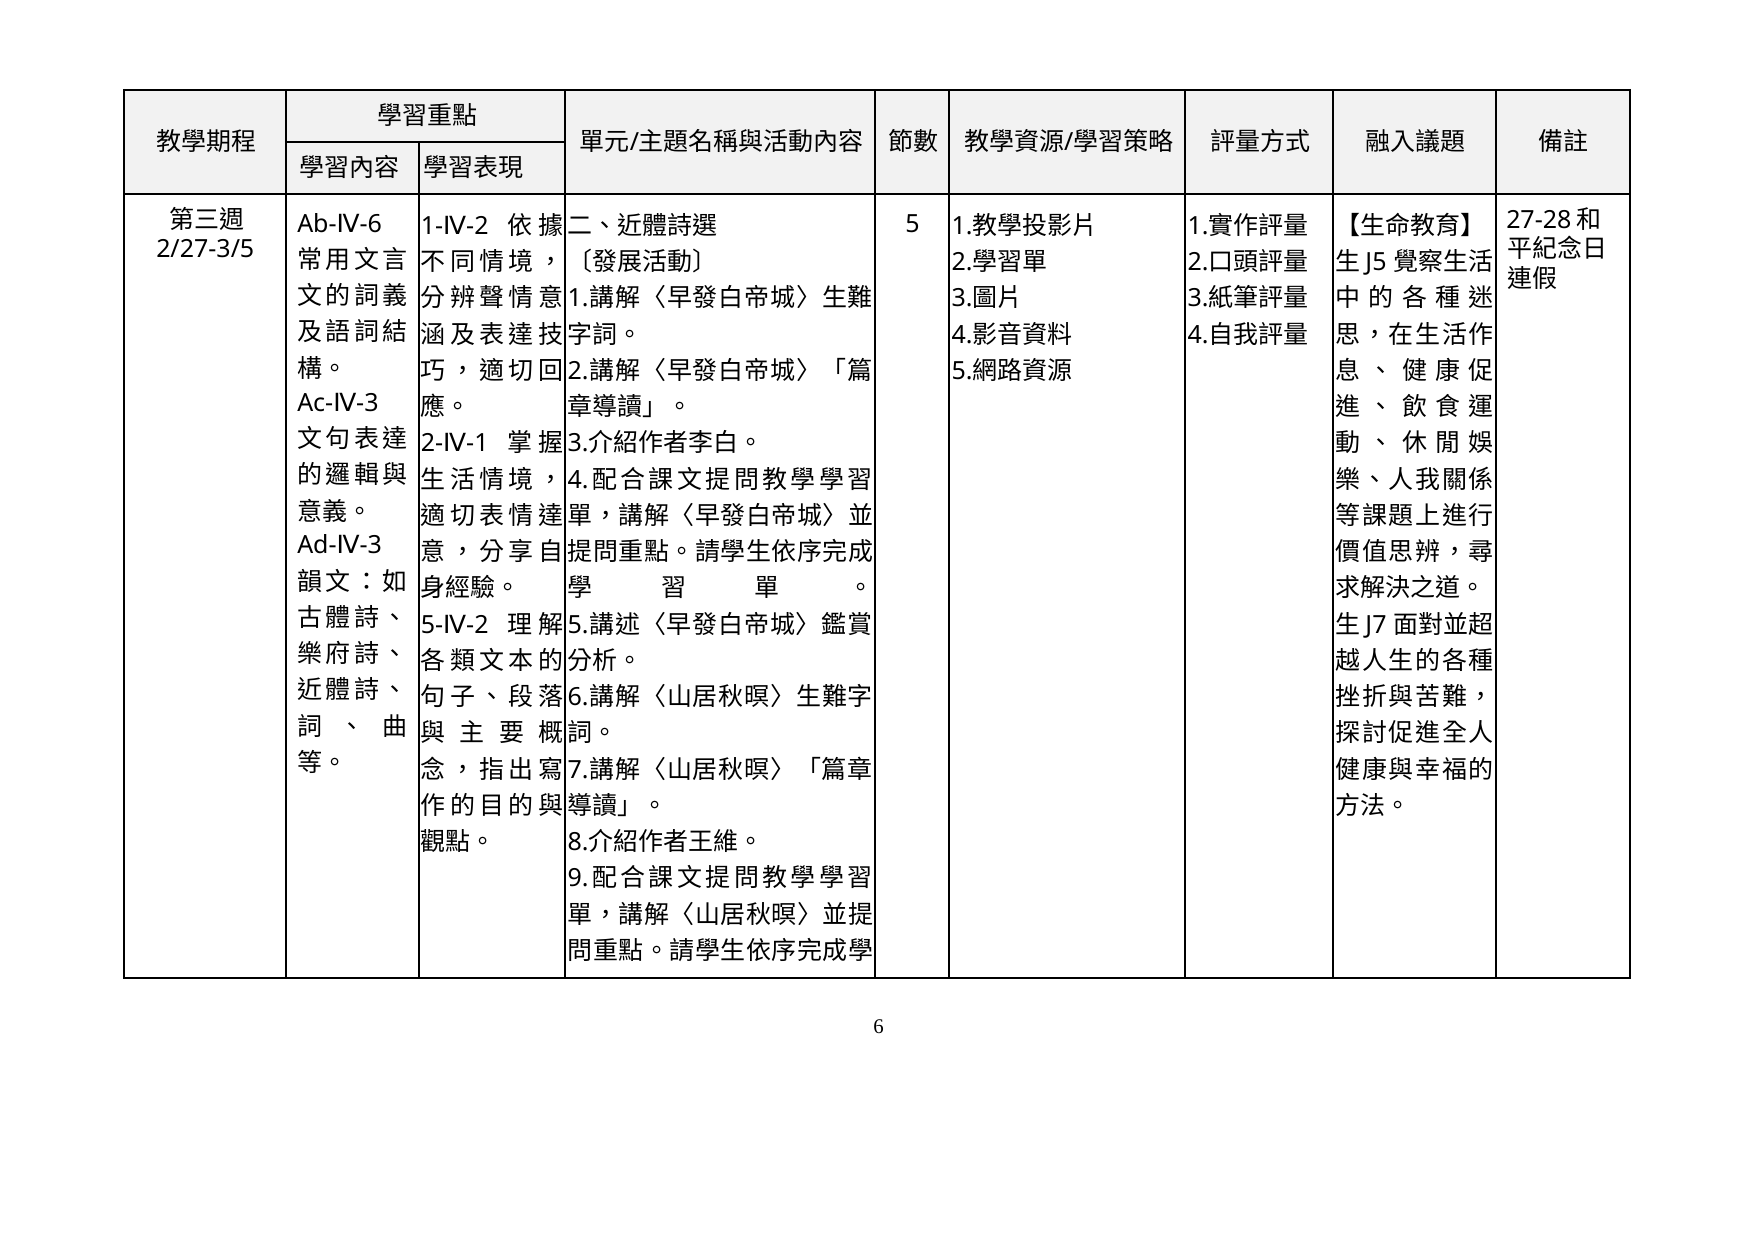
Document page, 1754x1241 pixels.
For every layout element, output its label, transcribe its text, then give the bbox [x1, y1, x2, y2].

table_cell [566, 195, 874, 977]
table_header 評量方式 [1186, 91, 1332, 193]
table_header 備註 [1497, 91, 1629, 193]
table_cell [420, 195, 564, 977]
table_cell 27-28和平紀念日連假 [1497, 195, 1629, 977]
table_cell 學習表現 [420, 143, 564, 193]
table_header 教學期程 [125, 91, 285, 193]
table_header 單元/主題名稱與活動內容 [566, 91, 874, 193]
table_cell 第三週2/27-3/5 [125, 195, 285, 977]
table_cell 1.教學投影片 2.學習單 3.圖片 4.影音資料 5.網路資源 [950, 195, 1184, 977]
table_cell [287, 195, 418, 977]
table_cell 5 [876, 195, 948, 977]
table_cell 學習內容 [287, 143, 418, 193]
table_header 節數 [876, 91, 948, 193]
table_header 學習重點 [287, 91, 564, 141]
table_header 教學資源/學習策略 [950, 91, 1184, 193]
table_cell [1334, 195, 1495, 977]
table_header 融入議題 [1334, 91, 1495, 193]
table_cell 1.實作評量 2.口頭評量 3.紙筆評量 4.自我評量 [1186, 195, 1332, 977]
